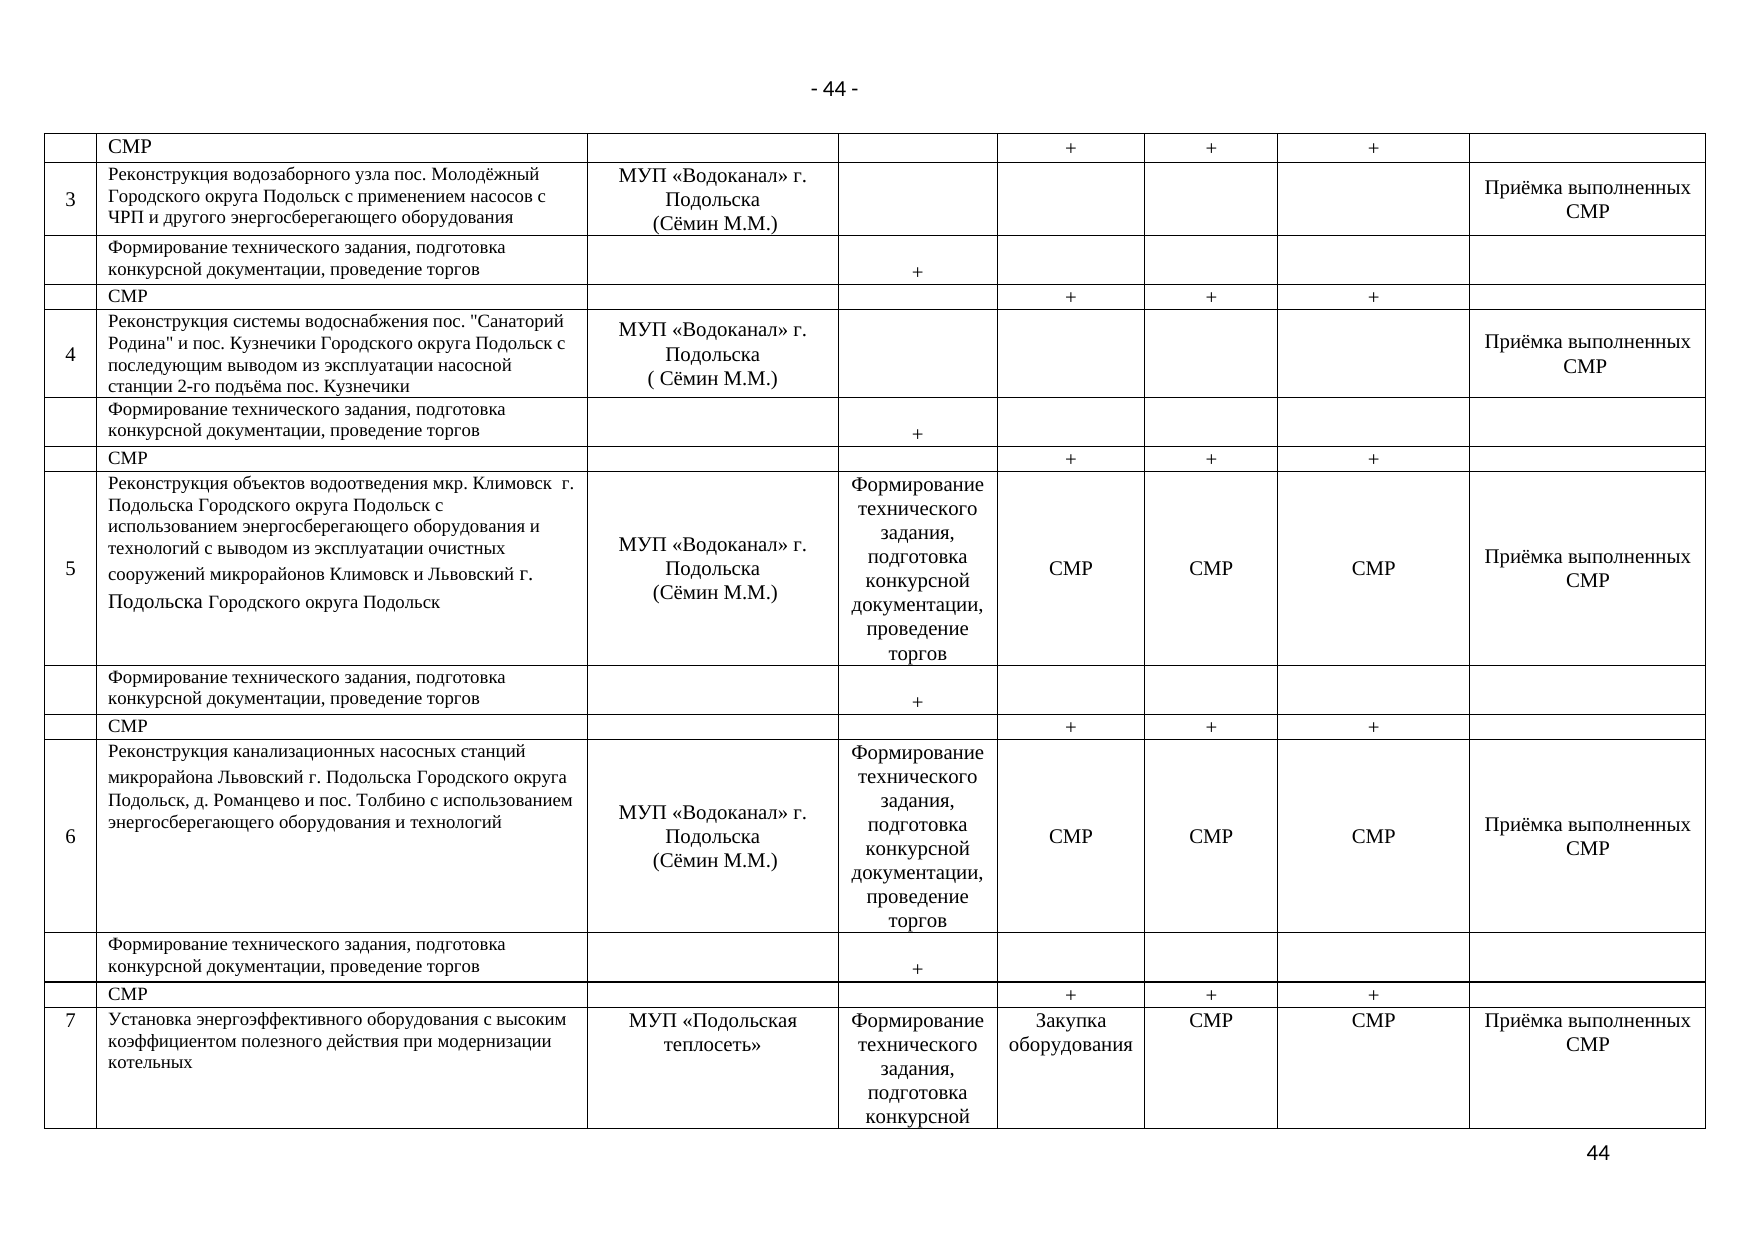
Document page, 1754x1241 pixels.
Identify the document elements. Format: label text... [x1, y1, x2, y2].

table_cell [998, 666, 1144, 714]
table_cell СМР [1278, 740, 1469, 932]
table_cell [45, 398, 96, 446]
table_cell [1278, 163, 1469, 235]
table_cell [1278, 236, 1469, 284]
table_cell СМР [1145, 1008, 1277, 1128]
table_cell Формирование технического задания, подготовка конкурсной документации, проведение торгов [97, 398, 587, 446]
table_cell Реконструкция канализационных насосных станций микрорайона Львовский г. Подольска Городского округа Подольск, д. Романцево и пос. Толбино с использованием энергосберегающего оборудования и технологий [97, 740, 587, 932]
table_cell + [839, 666, 997, 714]
table_cell СМР [97, 447, 587, 471]
table_cell [1470, 447, 1705, 471]
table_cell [839, 1008, 997, 1128]
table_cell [1470, 1008, 1705, 1128]
table_cell СМР [97, 134, 587, 162]
table_cell [45, 983, 96, 1007]
table_cell 5 [45, 472, 96, 664]
table_cell Формирование технического задания, подготовка конкурсной документации, проведение торгов [97, 236, 587, 284]
table_cell 6 [45, 740, 96, 932]
table_cell + [839, 236, 997, 284]
table_cell [998, 236, 1144, 284]
table_cell 7 [45, 1008, 96, 1128]
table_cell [998, 1008, 1144, 1128]
table_cell [1278, 310, 1469, 397]
table_cell + [998, 447, 1144, 471]
table_cell + [839, 398, 997, 446]
table_cell СМР [1145, 472, 1277, 664]
table_cell [1145, 666, 1277, 714]
table_cell Реконструкция системы водоснабжения пос. "Санаторий Родина" и пос. Кузнечики Городского округа Подольск с последующим выводом из эксплуатации насосной станции 2-го подъёма пос. Кузнечики [97, 310, 587, 397]
table_cell [1470, 715, 1705, 739]
table_cell [1470, 983, 1705, 1007]
table_cell [588, 715, 838, 739]
table_cell 4 [45, 310, 96, 397]
table_cell МУП «Водоканал» г. Подольска (Сёмин М.М.) [588, 740, 838, 932]
table_cell Формирование технического задания, подготовка конкурсной документации, проведение торгов [839, 472, 997, 664]
table_cell [1470, 398, 1705, 446]
table_cell [1145, 398, 1277, 446]
table_cell [588, 134, 838, 162]
table_cell [1278, 666, 1469, 714]
table_cell Формирование технического задания, подготовка конкурсной документации, проведение торгов [839, 740, 997, 932]
table_cell [1470, 236, 1705, 284]
table_cell + [1145, 134, 1277, 162]
table_cell СМР [998, 740, 1144, 932]
table_cell [1145, 236, 1277, 284]
table_cell Реконструкция водозаборного узла пос. Молодёжный Городского округа Подольск с применением насосов с ЧРП и другого энергосберегающего оборудования [97, 163, 587, 235]
table_cell + [998, 983, 1144, 1007]
table_cell [588, 666, 838, 714]
table_cell СМР [1145, 740, 1277, 932]
table_cell + [839, 933, 997, 981]
table_cell [1470, 134, 1705, 162]
table_cell + [1278, 715, 1469, 739]
table_cell [1145, 310, 1277, 397]
table_cell [839, 715, 997, 739]
table_cell Приёмка выполненных СМР [1470, 163, 1705, 235]
table_cell МУП «Водоканал» г. Подольска (Сёмин М.М.) [588, 472, 838, 664]
table_cell СМР [97, 285, 587, 309]
table_cell [998, 933, 1144, 981]
table_cell [839, 163, 997, 235]
table_cell [588, 447, 838, 471]
table_cell [839, 983, 997, 1007]
table_cell СМР [998, 472, 1144, 664]
table_cell + [1278, 134, 1469, 162]
table_cell [1278, 398, 1469, 446]
table_cell СМР [97, 715, 587, 739]
table_cell Приёмка выполненных СМР [1470, 310, 1705, 397]
table_cell [45, 715, 96, 739]
table_cell [45, 285, 96, 309]
table_cell [588, 398, 838, 446]
table_cell СМР [1278, 472, 1469, 664]
table_cell [1470, 933, 1705, 981]
table_cell Реконструкция объектов водоотведения мкр. Климовск г. Подольска Городского округа Подольск с использованием энергосберегающего оборудования и технологий с выводом из эксплуатации очистных сооружений микрорайонов Климовск и Львовский г. Подольска Городского округа Подольск [97, 472, 587, 664]
table_cell Формирование технического задания, подготовка конкурсной документации, проведение торгов [97, 666, 587, 714]
table_cell СМР [1278, 1008, 1469, 1128]
table_cell [998, 398, 1144, 446]
table_cell + [1278, 285, 1469, 309]
table_cell + [1278, 447, 1469, 471]
table_cell [45, 666, 96, 714]
table_cell + [998, 715, 1144, 739]
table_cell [588, 1008, 838, 1128]
table_cell + [998, 285, 1144, 309]
table_cell [45, 933, 96, 981]
table_cell Приёмка выполненных СМР [1470, 740, 1705, 932]
table_cell [45, 134, 96, 162]
table_cell [839, 285, 997, 309]
table_cell [588, 285, 838, 309]
table_cell + [1145, 715, 1277, 739]
table_cell [588, 983, 838, 1007]
table_cell [839, 447, 997, 471]
table_cell [1470, 666, 1705, 714]
table_cell [1278, 933, 1469, 981]
table_cell [45, 236, 96, 284]
table_cell [1470, 285, 1705, 309]
table_cell [998, 310, 1144, 397]
table_cell [998, 163, 1144, 235]
table_cell + [1145, 983, 1277, 1007]
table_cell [97, 1008, 587, 1128]
table_cell [839, 310, 997, 397]
table_cell [45, 447, 96, 471]
table_cell Формирование технического задания, подготовка конкурсной документации, проведение торгов [97, 933, 587, 981]
table_cell СМР [97, 983, 587, 1007]
table_cell 3 [45, 163, 96, 235]
table_cell [588, 236, 838, 284]
table_cell [839, 134, 997, 162]
table_cell Приёмка выполненных СМР [1470, 472, 1705, 664]
table_cell + [1145, 285, 1277, 309]
table_cell МУП «Водоканал» г. Подольска ( Сёмин М.М.) [588, 310, 838, 397]
table_cell [588, 933, 838, 981]
table_cell + [1278, 983, 1469, 1007]
table_cell [1145, 933, 1277, 981]
table_cell + [998, 134, 1144, 162]
table_cell [1145, 163, 1277, 235]
table_cell + [1145, 447, 1277, 471]
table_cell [588, 163, 838, 235]
